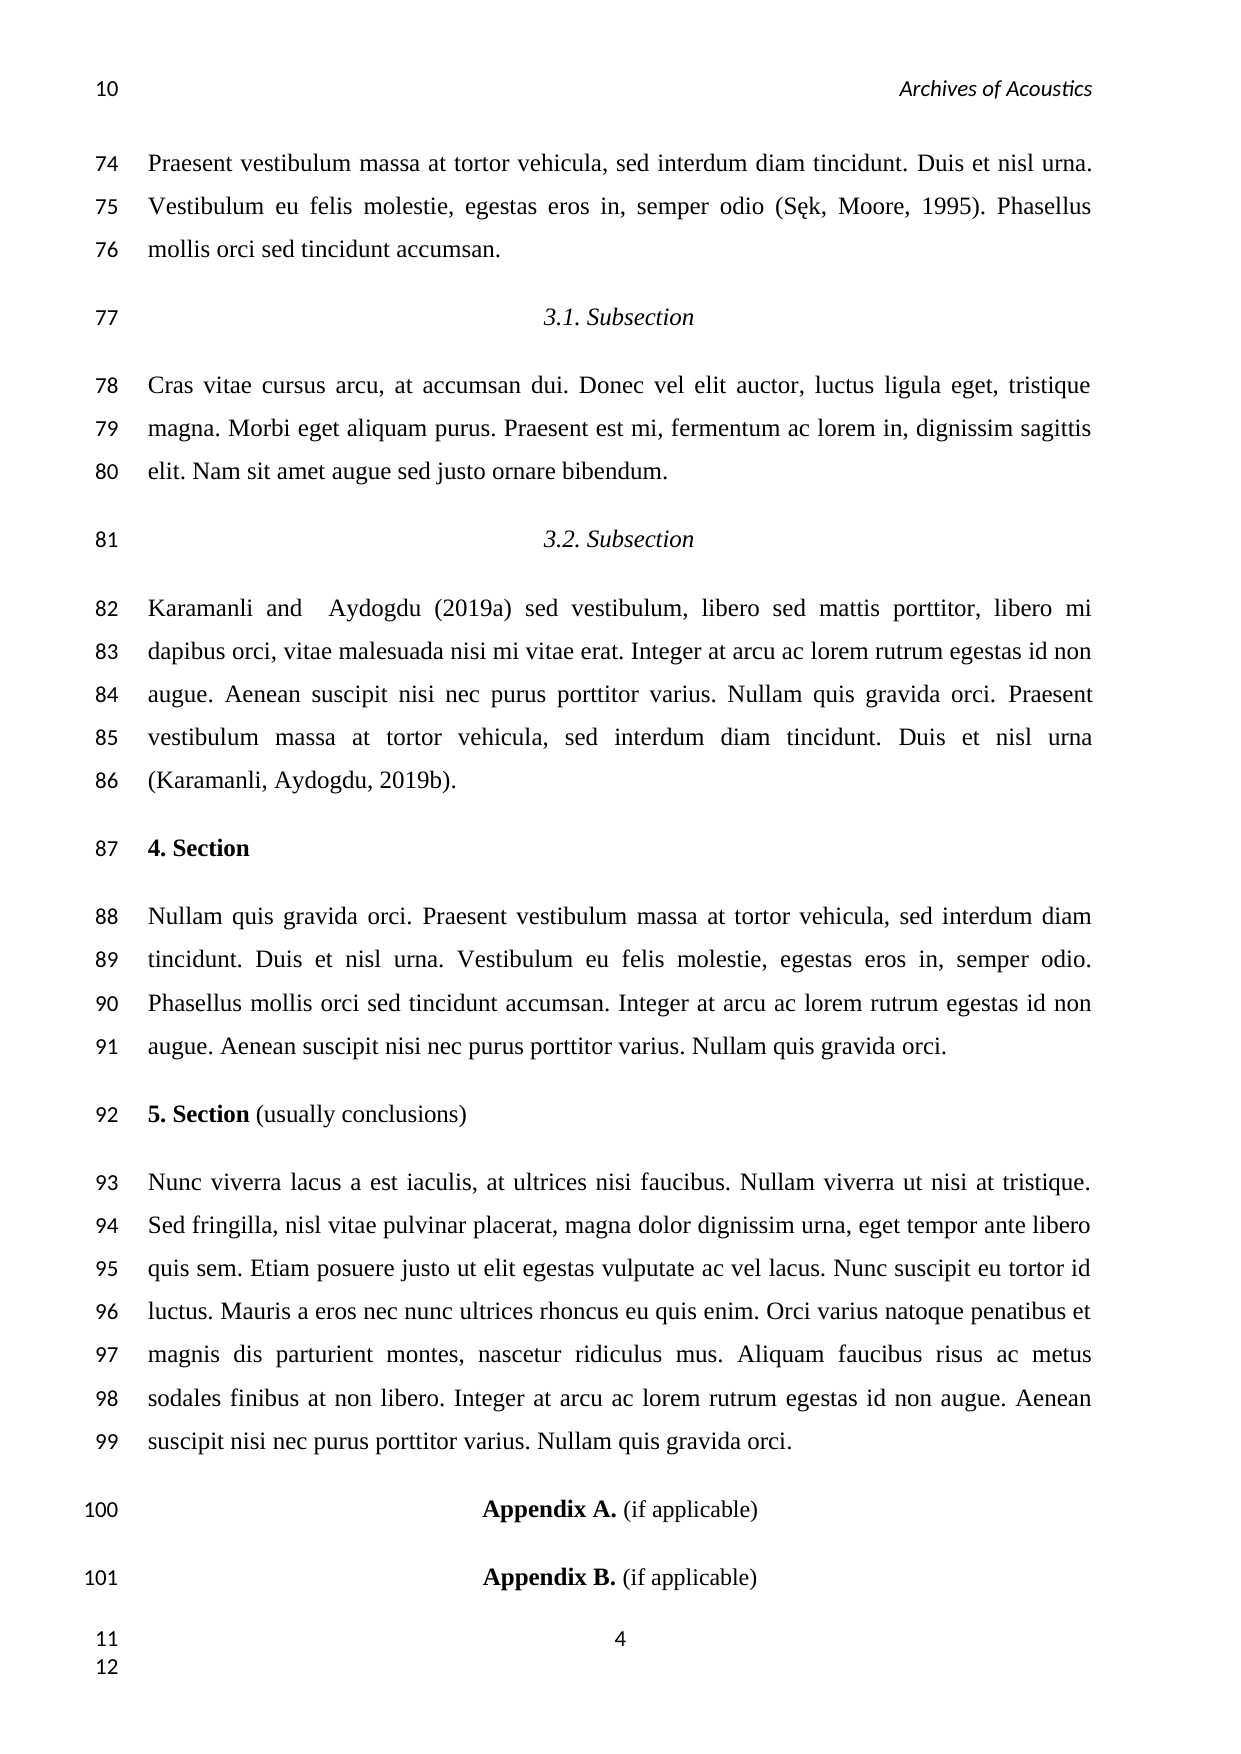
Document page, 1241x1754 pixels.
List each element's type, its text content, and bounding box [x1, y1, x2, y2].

text 3.1. Subsection [148, 302, 1093, 331]
text Karamanli and Aydogdu (2019a) sed vestibulum, libero sed mattis porttitor, libero mi dapibus orci, vitae malesuada nisi mi vitae erat. Integer at arcu ac lorem rutrum egestas id non augue. Aenean suscipit nisi nec purus porttitor varius. Nullam quis gravida orci. Praesent vestibulum massa at tortor vehicula, sed interdum diam tincidunt. Duis et nisl urna (Karamanli, Aydogdu, 2019b). [148, 593, 1093, 794]
text 3.2. Subsection [148, 524, 1093, 553]
text Nullam quis gravida orci. Praesent vestibulum massa at tortor vehicula, sed interdum diam tincidunt. Duis et nisl urna. Vestibulum eu felis molestie, egestas eros in, semper odio. Phasellus mollis orci sed tincidunt accumsan. Integer at arcu ac lorem rutrum egestas id non augue. Aenean suscipit nisi nec purus porttitor varius. Nullam quis gravida orci. [148, 901, 1093, 1059]
text Appendix A. (if applicable) [148, 1494, 1093, 1523]
text Praesent vestibulum massa at tortor vehicula, sed interdum diam tincidunt. Duis et nisl urna. Vestibulum eu felis molestie, egestas eros in, semper odio (Sęk, Moore, 1995). Phasellus mollis orci sed tincidunt accumsan. [148, 148, 1093, 263]
text 4. Section [148, 833, 1093, 862]
text Cras vitae cursus arcu, at accumsan dui. Donec vel elit auctor, luctus ligula eget, tristique magna. Morbi eget aliquam purus. Praesent est mi, fermentum ac lorem in, dignissim sagittis elit. Nam sit amet augue sed justo ornare bibendum. [148, 370, 1093, 485]
text Appendix B. (if applicable) [148, 1562, 1093, 1591]
text 5. Section (usually conclusions) [148, 1099, 1093, 1128]
text Nunc viverra lacus a est iaculis, at ultrices nisi faucibus. Nullam viverra ut nisi at tristique. Sed fringilla, nisl vitae pulvinar placerat, magna dolor dignissim urna, eget tempor ante libero quis sem. Etiam posuere justo ut elit egestas vulputate ac vel lacus. Nunc suscipit eu tortor id luctus. Mauris a eros nec nunc ultrices rhoncus eu quis enim. Orci varius natoque penatibus et magnis dis parturient montes, nascetur ridiculus mus. Aliquam faucibus risus ac metus sodales finibus at non libero. Integer at arcu ac lorem rutrum egestas id non augue. Aenean suscipit nisi nec purus porttitor varius. Nullam quis gravida orci. [148, 1167, 1093, 1454]
